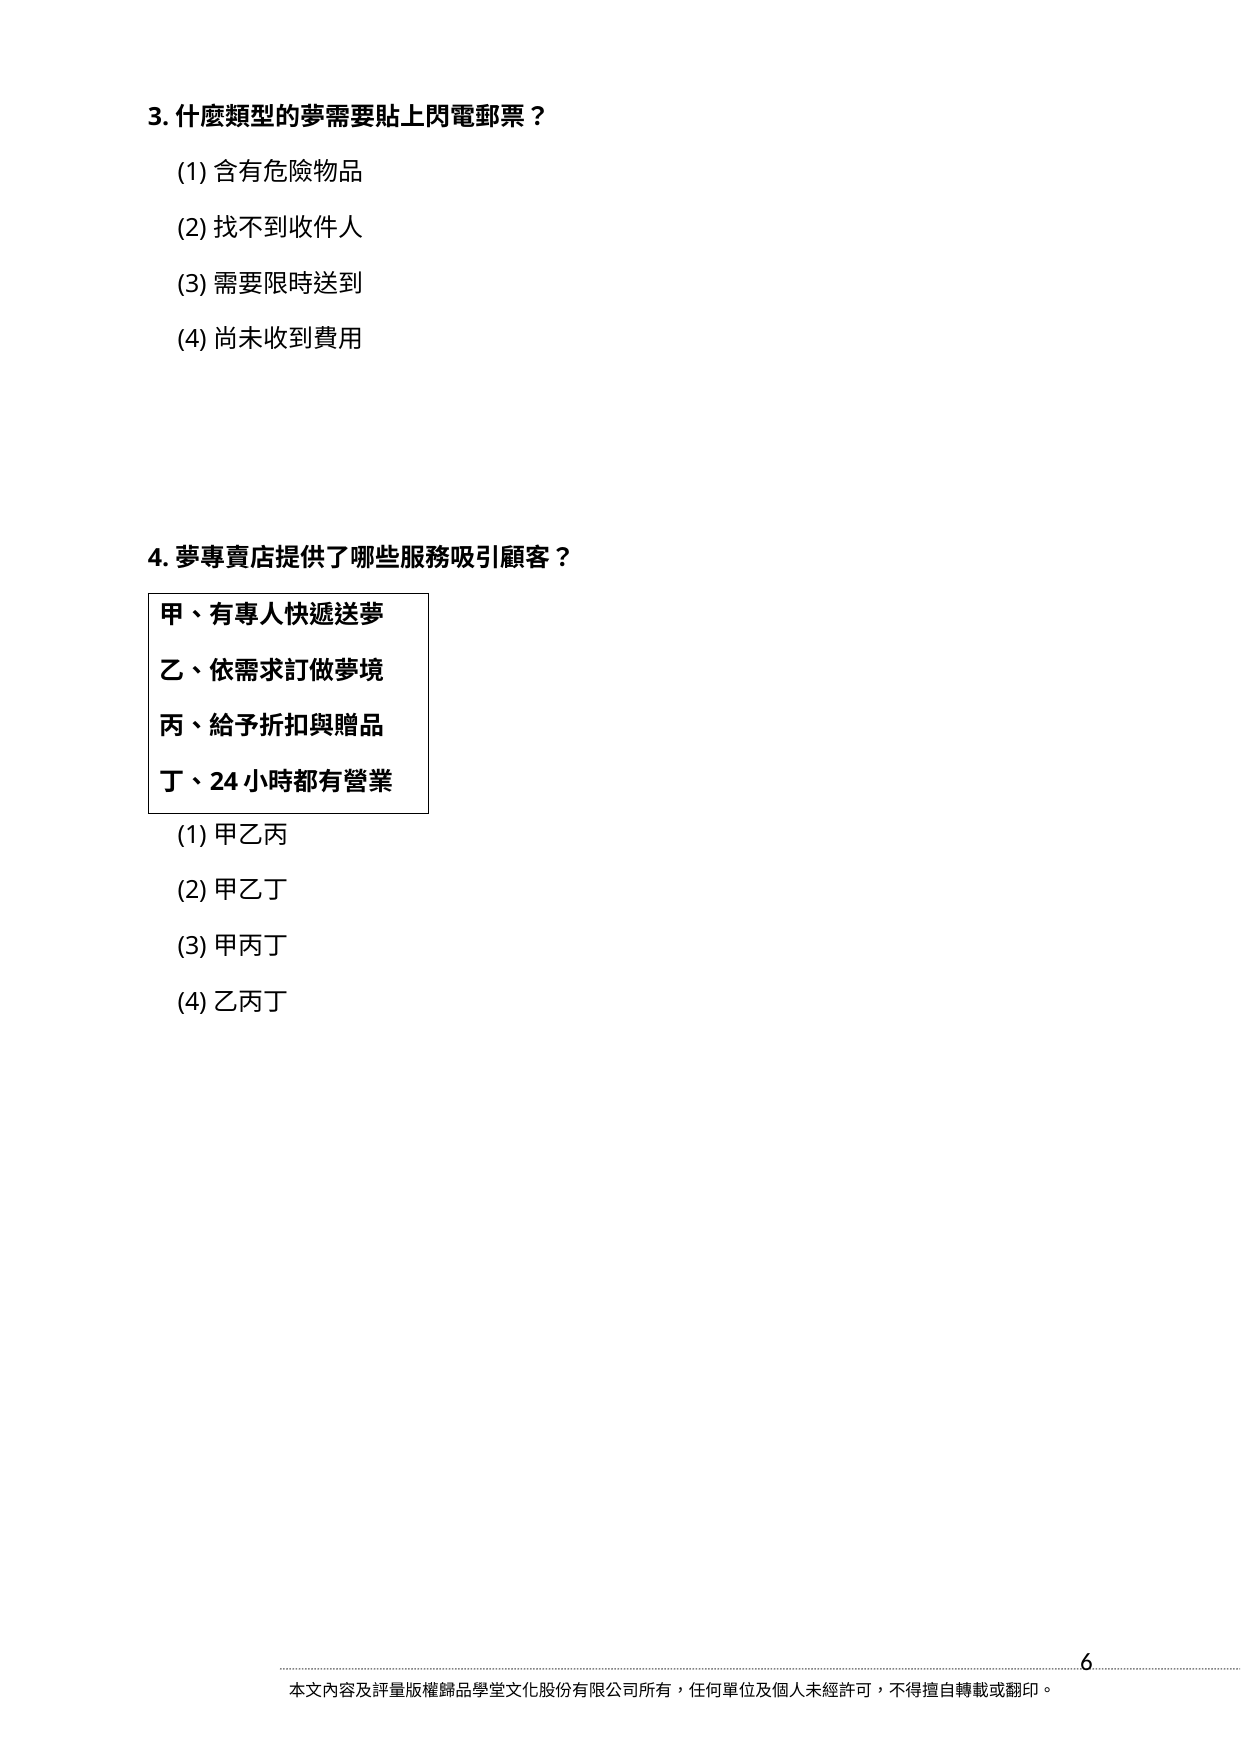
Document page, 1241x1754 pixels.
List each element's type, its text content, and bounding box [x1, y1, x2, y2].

text (4) 乙丙丁 [177, 980, 1092, 1018]
text (2) 找不到收件人 [177, 207, 1092, 244]
text (3) 甲丙丁 [177, 925, 1092, 962]
text (3) 需要限時送到 [177, 262, 1092, 300]
text (2) 甲乙丁 [177, 869, 1092, 907]
text (4) 尚未收到費用 [177, 318, 1092, 356]
text (1) 甲乙丙 [177, 813, 1092, 851]
text 4. 夢專賣店提供了哪些服務吸引顧客？ [148, 537, 1092, 575]
table_header 甲、有專人快遞送夢 乙、依需求訂做夢境 丙、給予折扣與贈品 丁、24小時都有營業 [149, 594, 428, 812]
text (1) 含有危險物品 [177, 151, 1092, 189]
text 3. 什麼類型的夢需要貼上閃電郵票？ [148, 96, 1092, 133]
